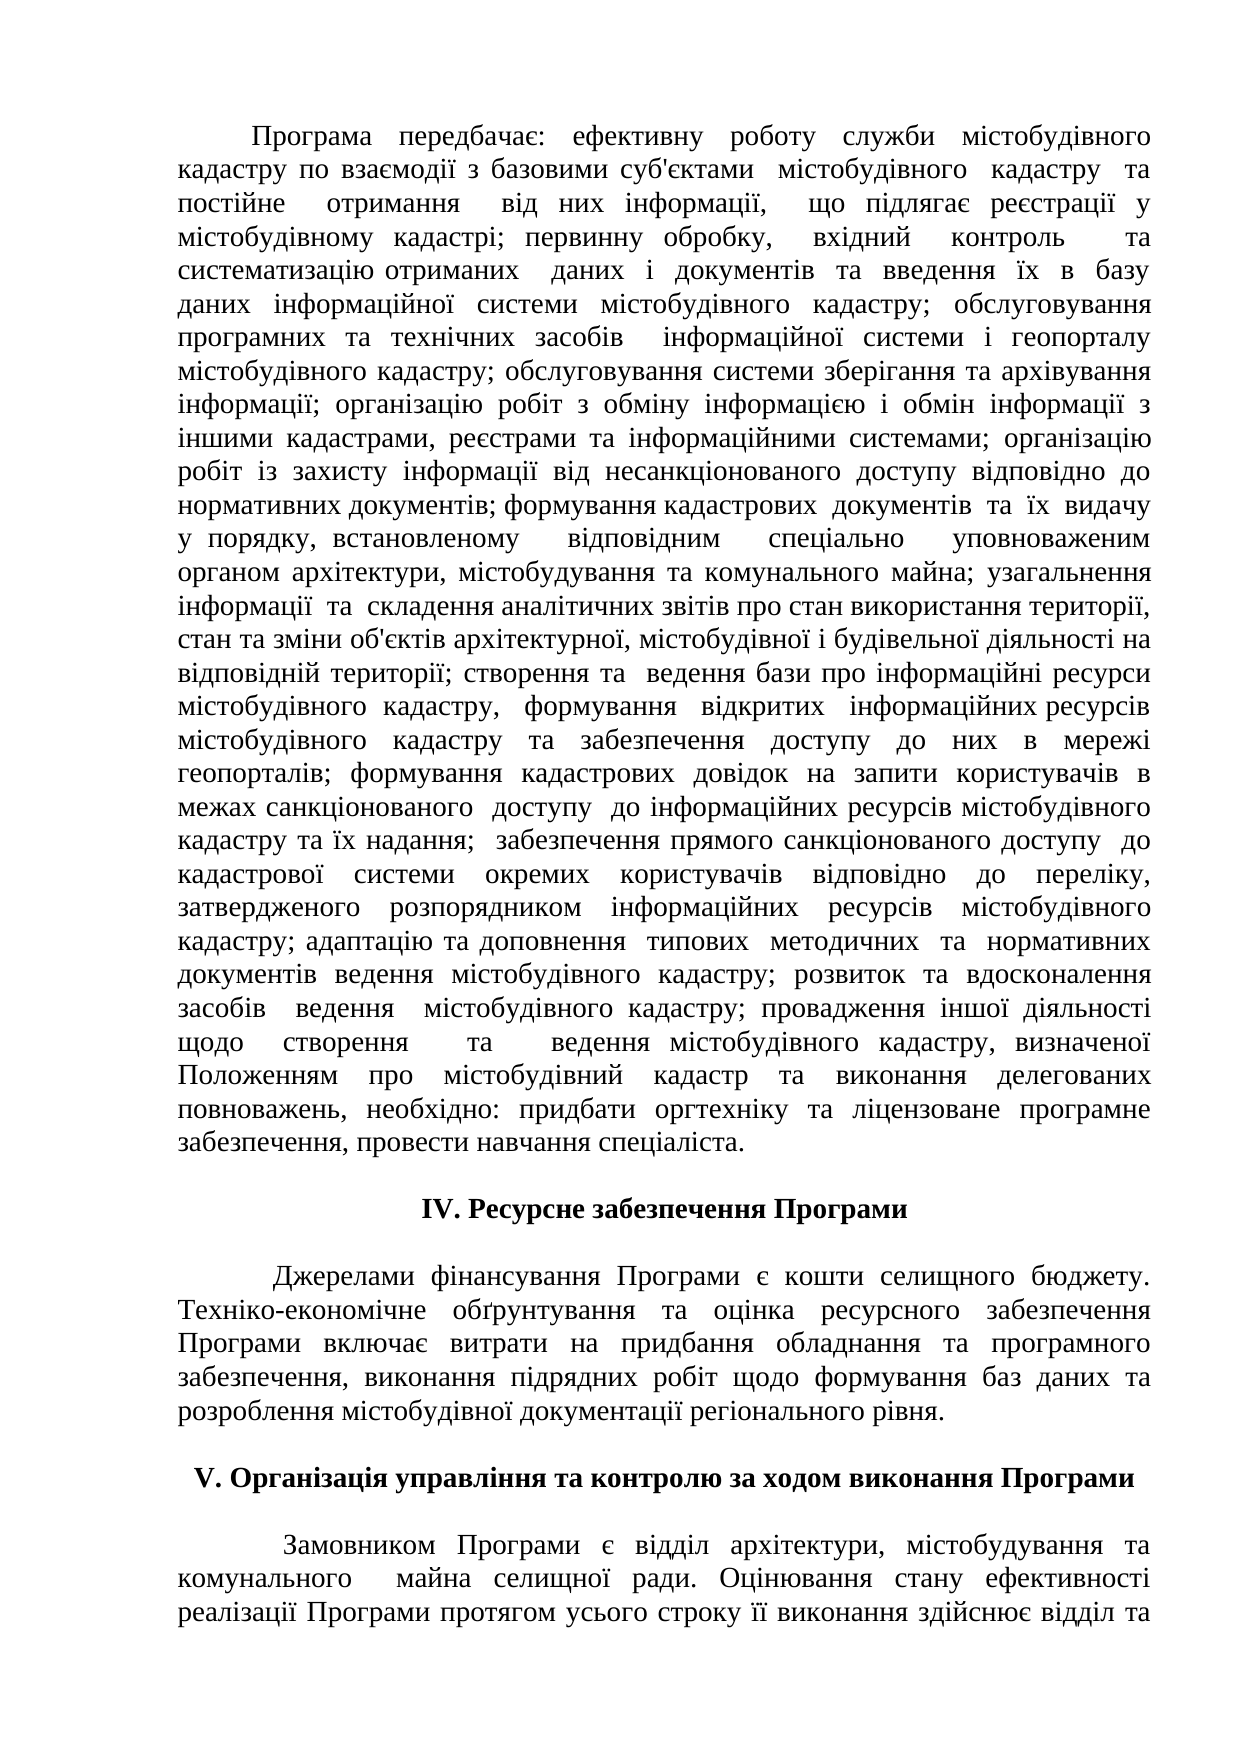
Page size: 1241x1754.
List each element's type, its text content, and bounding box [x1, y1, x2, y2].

text ІV. Ресурсне забезпечення Програми [177, 1191, 1152, 1225]
text V. Організація управління та контролю за ходом виконання Програми [177, 1426, 1152, 1493]
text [177, 1493, 1152, 1627]
text Програма передбачає: ефективну роботу служби містобудівного кадастру по взаємодії з базовими суб'єктами містобудівного кадастру та постійне отримання від них інформації, що підлягає реєстрації у містобудівному кадастрі; первинну обробку, вхідний контроль та систематизацію отриманих даних і документів та введення їх в базу даних інформаційної системи містобудівного кадастру; обслуговування програмних та технічних засобів інформаційної системи і геопорталу містобудівного кадастру; обслуговування системи зберігання та архівування інформації; організацію робіт з обміну інформацією і обмін інформації з іншими кадастрами, реєстрами та інформаційними системами; організацію робіт із захисту інформації від несанкціонованого доступу відповідно до нормативних документів; формування кадастрових документів та їх видачу у порядку, встановленому відповідним спеціально уповноваженим органом архітектури, містобудування та комунального майна; узагальнення інформації та складення аналітичних звітів про стан використання території, стан та зміни об'єктів архітектурної, містобудівної і будівельної діяльності на відповідній території; створення та ведення бази про інформаційні ресурси містобудівного кадастру, формування відкритих інформаційних ресурсів містобудівного кадастру та забезпечення доступу до них в мережі геопорталів; формування кадастрових довідок на запити користувачів в межах санкціонованого доступу до інформаційних ресурсів містобудівного кадастру та їх надання; забезпечення прямого санкціонованого доступу до кадастрової системи окремих користувачів відповідно до переліку, затвердженого розпорядником інформаційних ресурсів містобудівного кадастру; адаптацію та доповнення типових методичних та нормативних документів ведення містобудівного кадастру; розвиток та вдосконалення засобів ведення містобудівного кадастру; провадження іншої діяльності щодо створення та ведення містобудівного кадастру, визначеної Положенням про містобудівний кадастр та виконання делегованих повноважень, необхідно: придбати оргтехніку та ліцензоване програмне забезпечення, провести навчання спеціаліста. [177, 118, 1152, 1158]
text Джерелами фінансування Програми є кошти селищного бюджету. Техніко-економічне обґрунтування та оцінка ресурсного забезпечення Програми включає витрати на придбання обладнання та програмного забезпечення, виконання підрядних робіт щодо формування баз даних та розроблення містобудівної документації регіонального рівня. [177, 1225, 1152, 1426]
